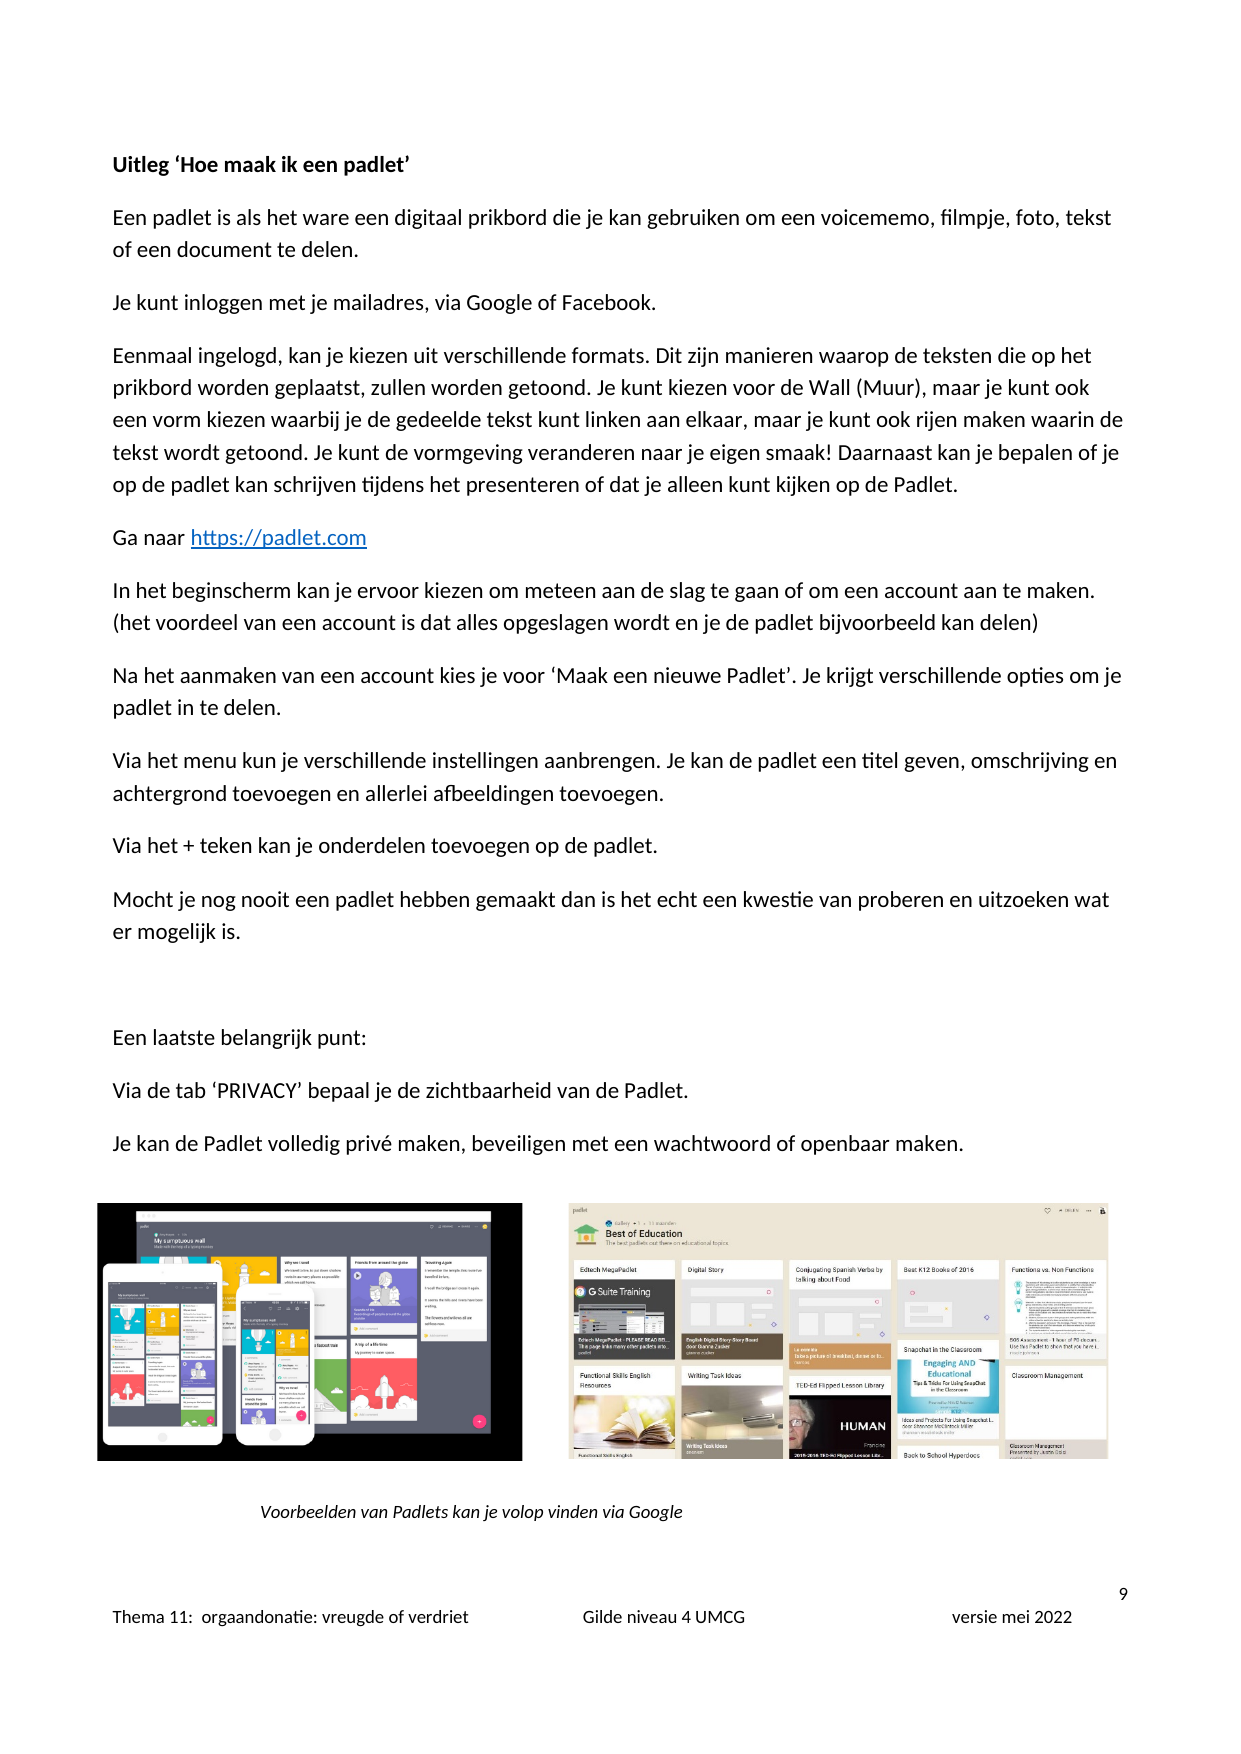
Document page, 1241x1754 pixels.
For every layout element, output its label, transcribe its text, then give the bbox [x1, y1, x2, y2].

text In het beginscherm kan je ervoor kiezen om meteen aan de slag te gaan of om een account aan te maken. (het voordeel van een account is dat alles opgeslagen wordt en je de padlet bijvoorbeeld kan delen) [112, 576, 1128, 636]
text Mocht je nog nooit een padlet hebben gemaakt dan is het echt een kwestie van proberen en uitzoeken wat er mogelijk is. [112, 885, 1128, 945]
text Via het menu kun je verschillende instellingen aanbrengen. Je kan de padlet een titel geven, omschrijving en achtergrond toevoegen en allerlei afbeeldingen toevoegen. [112, 746, 1128, 807]
picture [97, 1203, 523, 1461]
text Via het + teken kan je onderdelen toevoegen op de padlet. [112, 832, 1128, 860]
text Ga naar https://padlet.com [112, 523, 1128, 551]
text Eenmaal ingelogd, kan je kiezen uit verschillende formats. Dit zijn manieren waarop de teksten die op het prikbord worden geplaatst, zullen worden getoond. Je kunt kiezen voor de Wall (Muur), maar je kunt ook een vorm kiezen waarbij je de gedeelde tekst kunt linken aan elkaar, maar je kunt ook rijen maken waarin de tekst wordt getoond. Je kunt de vormgeving veranderen naar je eigen smaak! Daarnaast kan je bepalen of je op de padlet kan schrijven tijdens het presenteren of dat je alleen kunt kijken op de Padlet. [112, 341, 1128, 498]
text Een laatste belangrijk punt: [112, 1023, 1128, 1051]
text Via de tab ‘PRIVACY’ bepaal je de zichtbaarheid van de Padlet. [112, 1076, 1128, 1104]
picture [568, 1203, 1109, 1459]
text Na het aanmaken van een account kies je voor ‘Maak een nieuwe Padlet’. Je krijgt verschillende opties om je padlet in te delen. [112, 661, 1128, 721]
text Een padlet is als het ware een digitaal prikbord die je kan gebruiken om een voicememo, filmpje, foto, tekst of een document te delen. [112, 203, 1128, 263]
text Je kan de Padlet volledig privé maken, beveiligen met een wachtwoord of openbaar maken. [112, 1129, 1128, 1157]
text Uitleg ‘Hoe maak ik een padlet’ [112, 150, 1128, 178]
text Voorbeelden van Padlets kan je volop vinden via Google [112, 1500, 1128, 1523]
text Je kunt inloggen met je mailadres, via Google of Facebook. [112, 288, 1128, 316]
